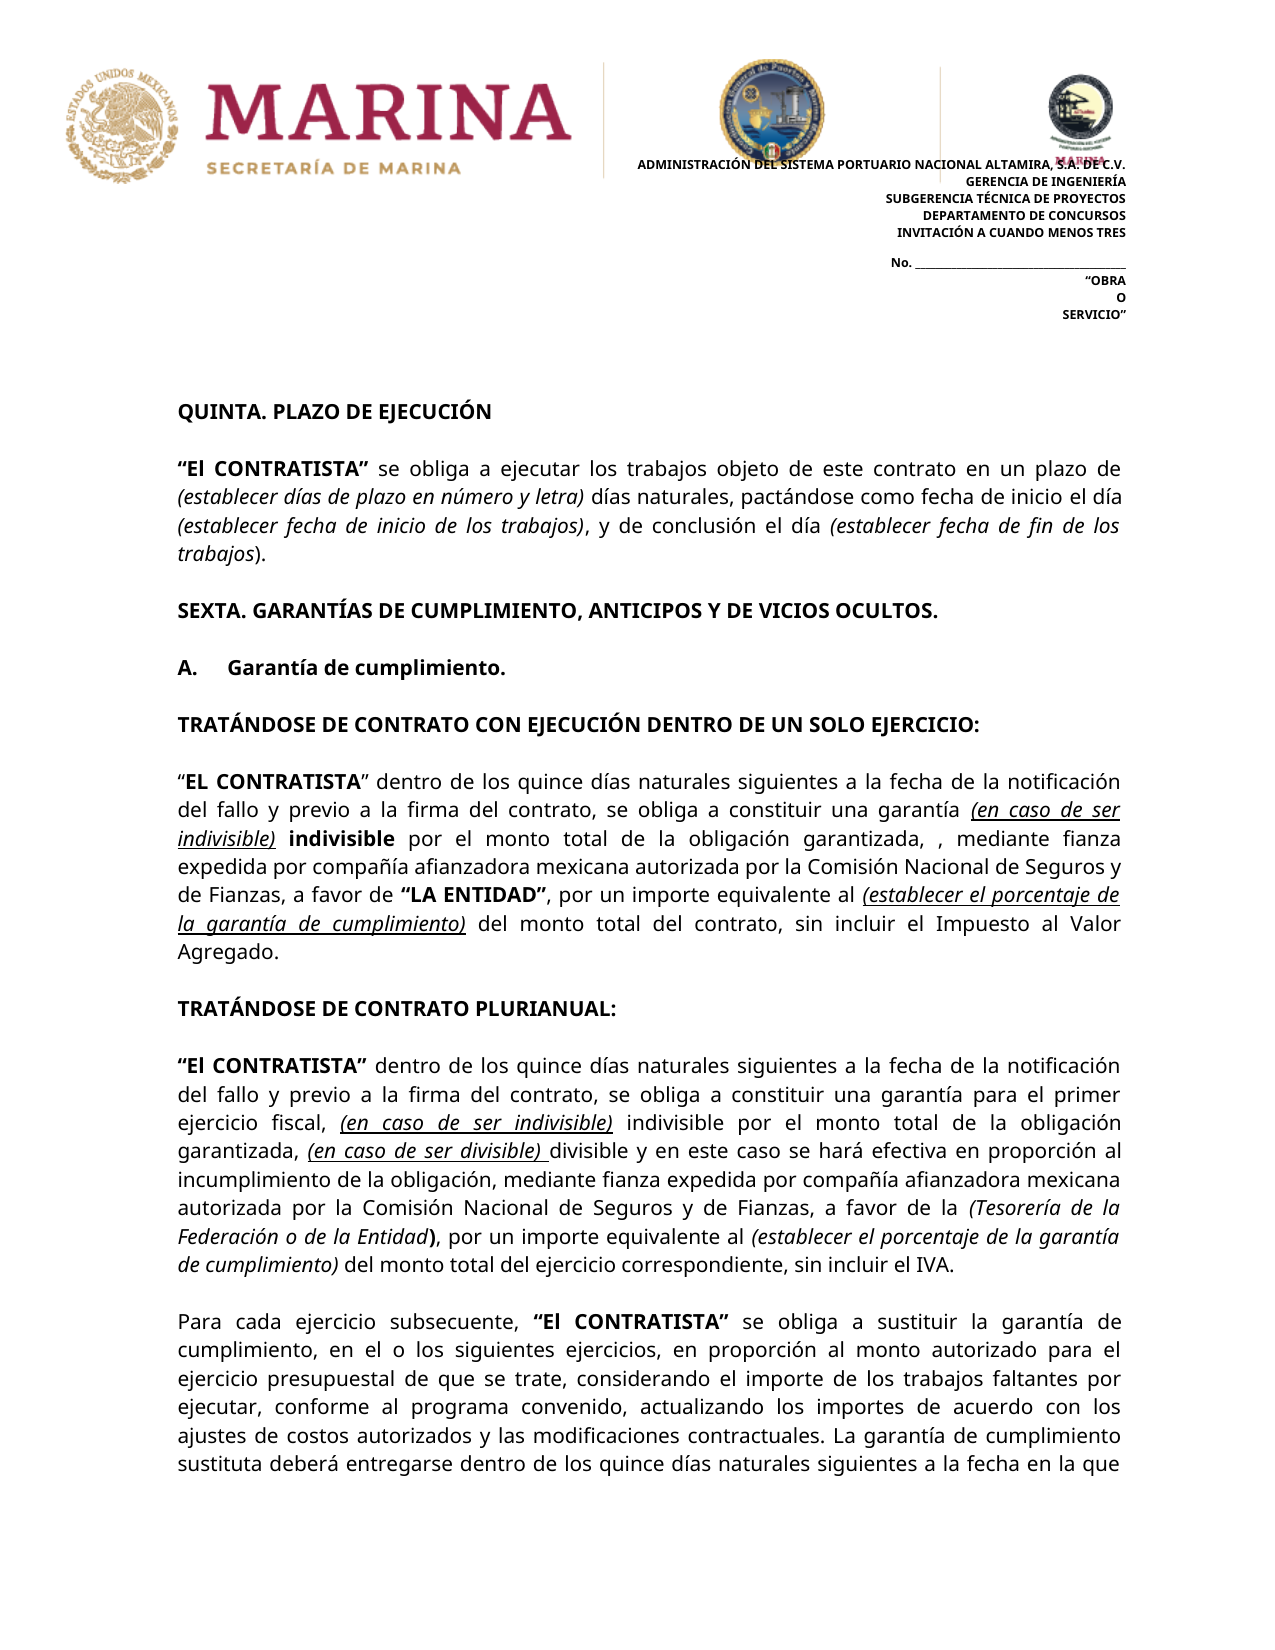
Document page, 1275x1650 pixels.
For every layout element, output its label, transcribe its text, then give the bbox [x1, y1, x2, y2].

list Garantía de cumplimiento. [177, 653, 1122, 682]
text TRATÁNDOSE DE CONTRATO PLURIANUAL: [177, 994, 1122, 1023]
text TRATÁNDOSE DE CONTRATO CON EJECUCIÓN DENTRO DE UN SOLO EJERCICIO: [177, 710, 1122, 738]
text SEXTA. GARANTÍAS DE CUMPLIMIENTO, ANTICIPOS Y DE VICIOS OCULTOS. [177, 596, 1122, 625]
text “EL CONTRATISTA” dentro de los quince días naturales siguientes a la fecha de la notificación del fallo y previo a la firma del contrato, se obliga a constituir una garantía (en caso de ser indivisible) indivisible por el monto total de la obligación garantizada, , mediante fianza expedida por compañía afianzadora mexicana autorizada por la Comisión Nacional de Seguros y de Fianzas, a favor de “LA ENTIDAD”, por un importe equivalente al (establecer el porcentaje de la garantía de cumplimiento) del monto total del contrato, sin incluir el Impuesto al Valor Agregado. [177, 767, 1122, 966]
text QUINTA. PLAZO DE EJECUCIÓN [177, 397, 1122, 426]
text “El CONTRATISTA” dentro de los quince días naturales siguientes a la fecha de la notificación del fallo y previo a la firma del contrato, se obliga a constituir una garantía para el primer ejercicio fiscal, (en caso de ser indivisible) indivisible por el monto total de la obligación garantizada, (en caso de ser divisible) divisible y en este caso se hará efectiva en proporción al incumplimiento de la obligación, mediante fianza expedida por compañía afianzadora mexicana autorizada por la Comisión Nacional de Seguros y de Fianzas, a favor de la (Tesorería de la Federación o de la Entidad), por un importe equivalente al (establecer el porcentaje de la garantía de cumplimiento) del monto total del ejercicio correspondiente, sin incluir el IVA. [177, 1051, 1122, 1279]
picture [65, 59, 1113, 184]
text “El CONTRATISTA” se obliga a ejecutar los trabajos objeto de este contrato en un plazo de (establecer días de plazo en número y letra) días naturales, pactándose como fecha de inicio el día (establecer fecha de inicio de los trabajos), y de conclusión el día (establecer fecha de fin de los trabajos). [177, 454, 1122, 568]
